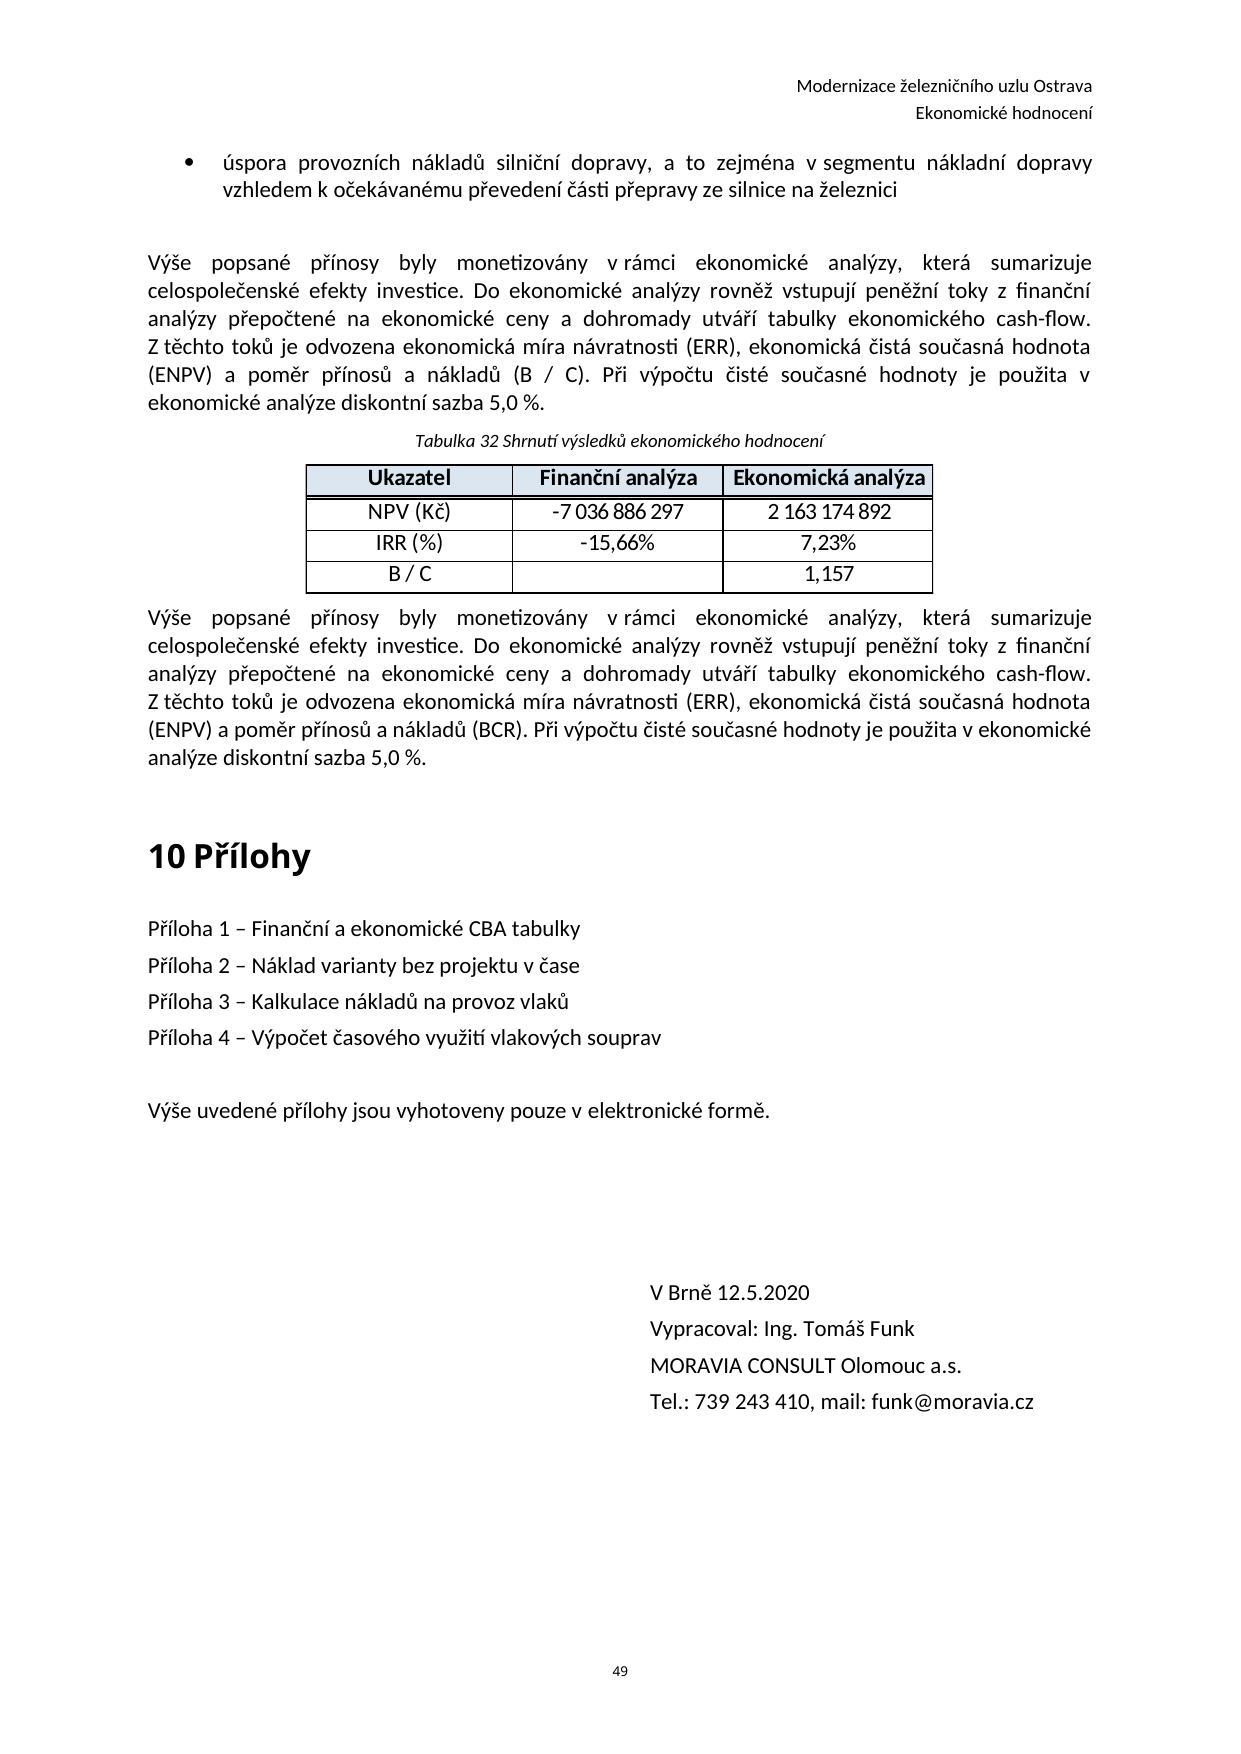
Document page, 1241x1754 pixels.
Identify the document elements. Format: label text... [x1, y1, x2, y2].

text Vypracoval: Ing. Tomáš Funk [148, 1314, 1093, 1342]
text Příloha 3 – Kalkulace nákladů na provoz vlaků [148, 987, 1093, 1015]
text Výše popsané přínosy byly monetizovány v rámci ekonomické analýzy, která sumarizuje celospolečenské efekty investice. Do ekonomické analýzy rovněž vstupují peněžní toky z finanční analýzy přepočtené na ekonomické ceny a dohromady utváří tabulky ekonomického cash-flow. Z těchto toků je odvozena ekonomická míra návratnosti (ERR), ekonomická čistá současná hodnota (ENPV) a poměr přínosů a nákladů (B / C). Při výpočtu čisté současné hodnoty je použita v ekonomické analýze diskontní sazba 5,0 %. [148, 248, 1093, 416]
text MORAVIA CONSULT Olomouc a.s. [148, 1351, 1093, 1379]
text Příloha 1 – Finanční a ekonomické CBA tabulky [148, 914, 1093, 942]
text V Brně 12.5.2020 [148, 1278, 1093, 1306]
text Tabulka 32 Shrnutí výsledků ekonomického hodnocení [148, 429, 1093, 452]
list úspora provozních nákladů silniční dopravy, a to zejména v segmentu nákladní dopravy vzhledem k očekávanému převedení části přepravy ze silnice na železnici [185, 148, 1093, 204]
text Tel.: 739 243 410, mail: funk@moravia.cz [148, 1387, 1093, 1415]
subtitle Přílohy [148, 833, 1093, 878]
text Příloha 2 – Náklad varianty bez projektu v čase [148, 951, 1093, 979]
text Příloha 4 – Výpočet časového využití vlakových souprav [148, 1023, 1093, 1052]
text Výše popsané přínosy byly monetizovány v rámci ekonomické analýzy, která sumarizuje celospolečenské efekty investice. Do ekonomické analýzy rovněž vstupují peněžní toky z finanční analýzy přepočtené na ekonomické ceny a dohromady utváří tabulky ekonomického cash-flow. Z těchto toků je odvozena ekonomická míra návratnosti (ERR), ekonomická čistá současná hodnota (ENPV) a poměr přínosů a nákladů (BCR). Při výpočtu čisté současné hodnoty je použita v ekonomické analýze diskontní sazba 5,0 %. [148, 603, 1093, 771]
text Výše uvedené přílohy jsou vyhotoveny pouze v elektronické formě. [148, 1096, 1093, 1124]
